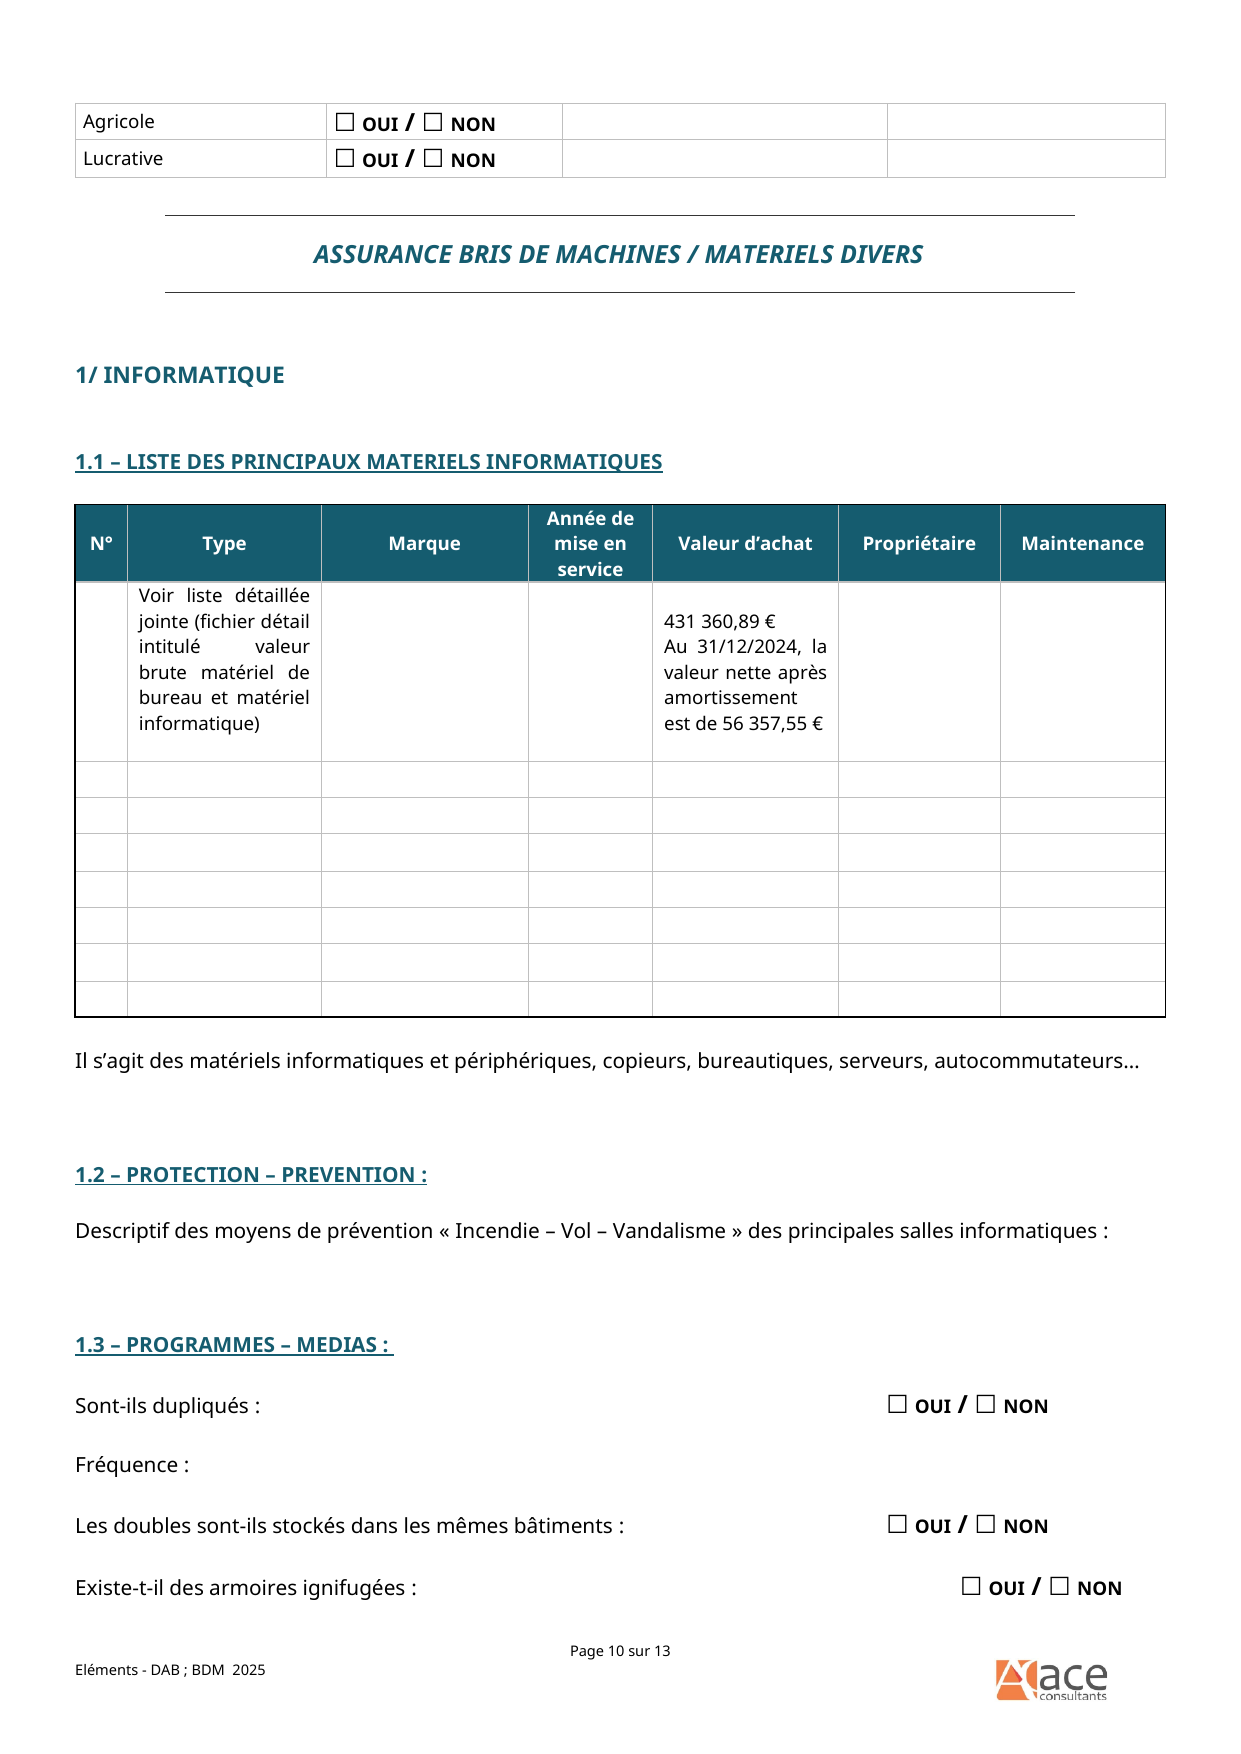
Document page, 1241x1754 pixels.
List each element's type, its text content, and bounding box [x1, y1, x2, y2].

text Il s’agit des matériels informatiques et périphériques, copieurs, bureautiques, serveurs, autocommutateurs… [75, 1046, 1165, 1074]
table_header Maintenance [1001, 505, 1165, 581]
table_cell [1001, 872, 1165, 907]
table_cell [128, 798, 321, 833]
table_cell [529, 583, 652, 761]
table_cell [888, 104, 1165, 139]
table_cell [322, 982, 528, 1016]
table_cell [76, 798, 127, 833]
table_cell Voir liste détaillée jointe (fichier détail intitulé valeur brute matériel de bureau et matériel informatique) [128, 583, 321, 761]
table_cell [653, 872, 838, 907]
table_cell [322, 762, 528, 797]
table_header Valeur d’achat [653, 505, 838, 581]
table_cell [653, 834, 838, 871]
table_header Marque [322, 505, 528, 581]
table_cell [839, 908, 1000, 942]
table_header Année de mise en service [529, 505, 652, 581]
table_cell [1001, 944, 1165, 981]
text Les doubles sont-ils stockés dans les mêmes bâtiments : OUI / NON [75, 1507, 1165, 1541]
table_cell [529, 944, 652, 981]
text ASSURANCE BRIS DE MACHINES / MATERIELS DIVERS [165, 216, 1075, 292]
subtitle 1.2 – PROTECTION – PREVENTION : [75, 1160, 1165, 1188]
table_cell [322, 944, 528, 981]
table_cell [128, 762, 321, 797]
table_cell [128, 944, 321, 981]
table_cell [322, 583, 528, 761]
table_cell [653, 982, 838, 1016]
table_cell [322, 872, 528, 907]
table_cell [76, 982, 127, 1016]
table_header Type [128, 505, 321, 581]
table_cell [839, 944, 1000, 981]
table_cell [1001, 583, 1165, 761]
table_cell [529, 872, 652, 907]
text Sont-ils dupliqués : OUI / NON [75, 1387, 1165, 1421]
table_cell [1001, 982, 1165, 1016]
table_cell Lucrative [76, 140, 326, 177]
table_cell [529, 762, 652, 797]
table_cell [76, 944, 127, 981]
subtitle 1/ INFORMATIQUE [75, 359, 1165, 390]
table_cell [1001, 908, 1165, 942]
table_cell [76, 762, 127, 797]
table_cell [839, 762, 1000, 797]
table_cell [653, 798, 838, 833]
table_cell [128, 982, 321, 1016]
text Existe-t-il des armoires ignifugées : OUI / NON [75, 1569, 1165, 1603]
text Descriptif des moyens de prévention « Incendie – Vol – Vandalisme » des principales salles informatiques : [75, 1217, 1165, 1245]
text Fréquence : [75, 1450, 1165, 1478]
table_cell [529, 798, 652, 833]
table_cell [653, 944, 838, 981]
picture [994, 1658, 1108, 1702]
table_cell [322, 834, 528, 871]
table_cell [839, 798, 1000, 833]
table_cell [76, 583, 127, 761]
table_cell OUI / NON [327, 104, 562, 139]
table_cell [839, 583, 1000, 761]
table_cell [839, 872, 1000, 907]
table_cell [529, 908, 652, 942]
table_cell [322, 798, 528, 833]
table_cell [322, 908, 528, 942]
table_cell [563, 104, 887, 139]
table_cell [839, 982, 1000, 1016]
table_cell [76, 872, 127, 907]
subtitle 1.1 – LISTE DES PRINCIPAUX MATERIELS INFORMATIQUES [75, 447, 1165, 475]
table_cell [839, 834, 1000, 871]
table_cell OUI / NON [327, 140, 562, 177]
table_cell [1001, 834, 1165, 871]
table_cell [76, 908, 127, 942]
table_cell [128, 872, 321, 907]
table_cell [76, 834, 127, 871]
table_cell [128, 908, 321, 942]
table_header N° [76, 505, 127, 581]
table_cell Agricole [76, 104, 326, 139]
table_cell [1001, 798, 1165, 833]
subtitle 1.3 – PROGRAMMES – MEDIAS : [75, 1330, 1165, 1359]
table_cell [888, 140, 1165, 177]
table_cell [563, 140, 887, 177]
table_cell 431 360,89 € Au 31/12/2024, la valeur nette après amortissement est de 56 357,55 € [653, 583, 838, 761]
table_cell [1001, 762, 1165, 797]
table_cell [128, 834, 321, 871]
table_cell [529, 982, 652, 1016]
table_header Propriétaire [839, 505, 1000, 581]
table_cell [653, 762, 838, 797]
table_cell [653, 908, 838, 942]
table_cell [529, 834, 652, 871]
